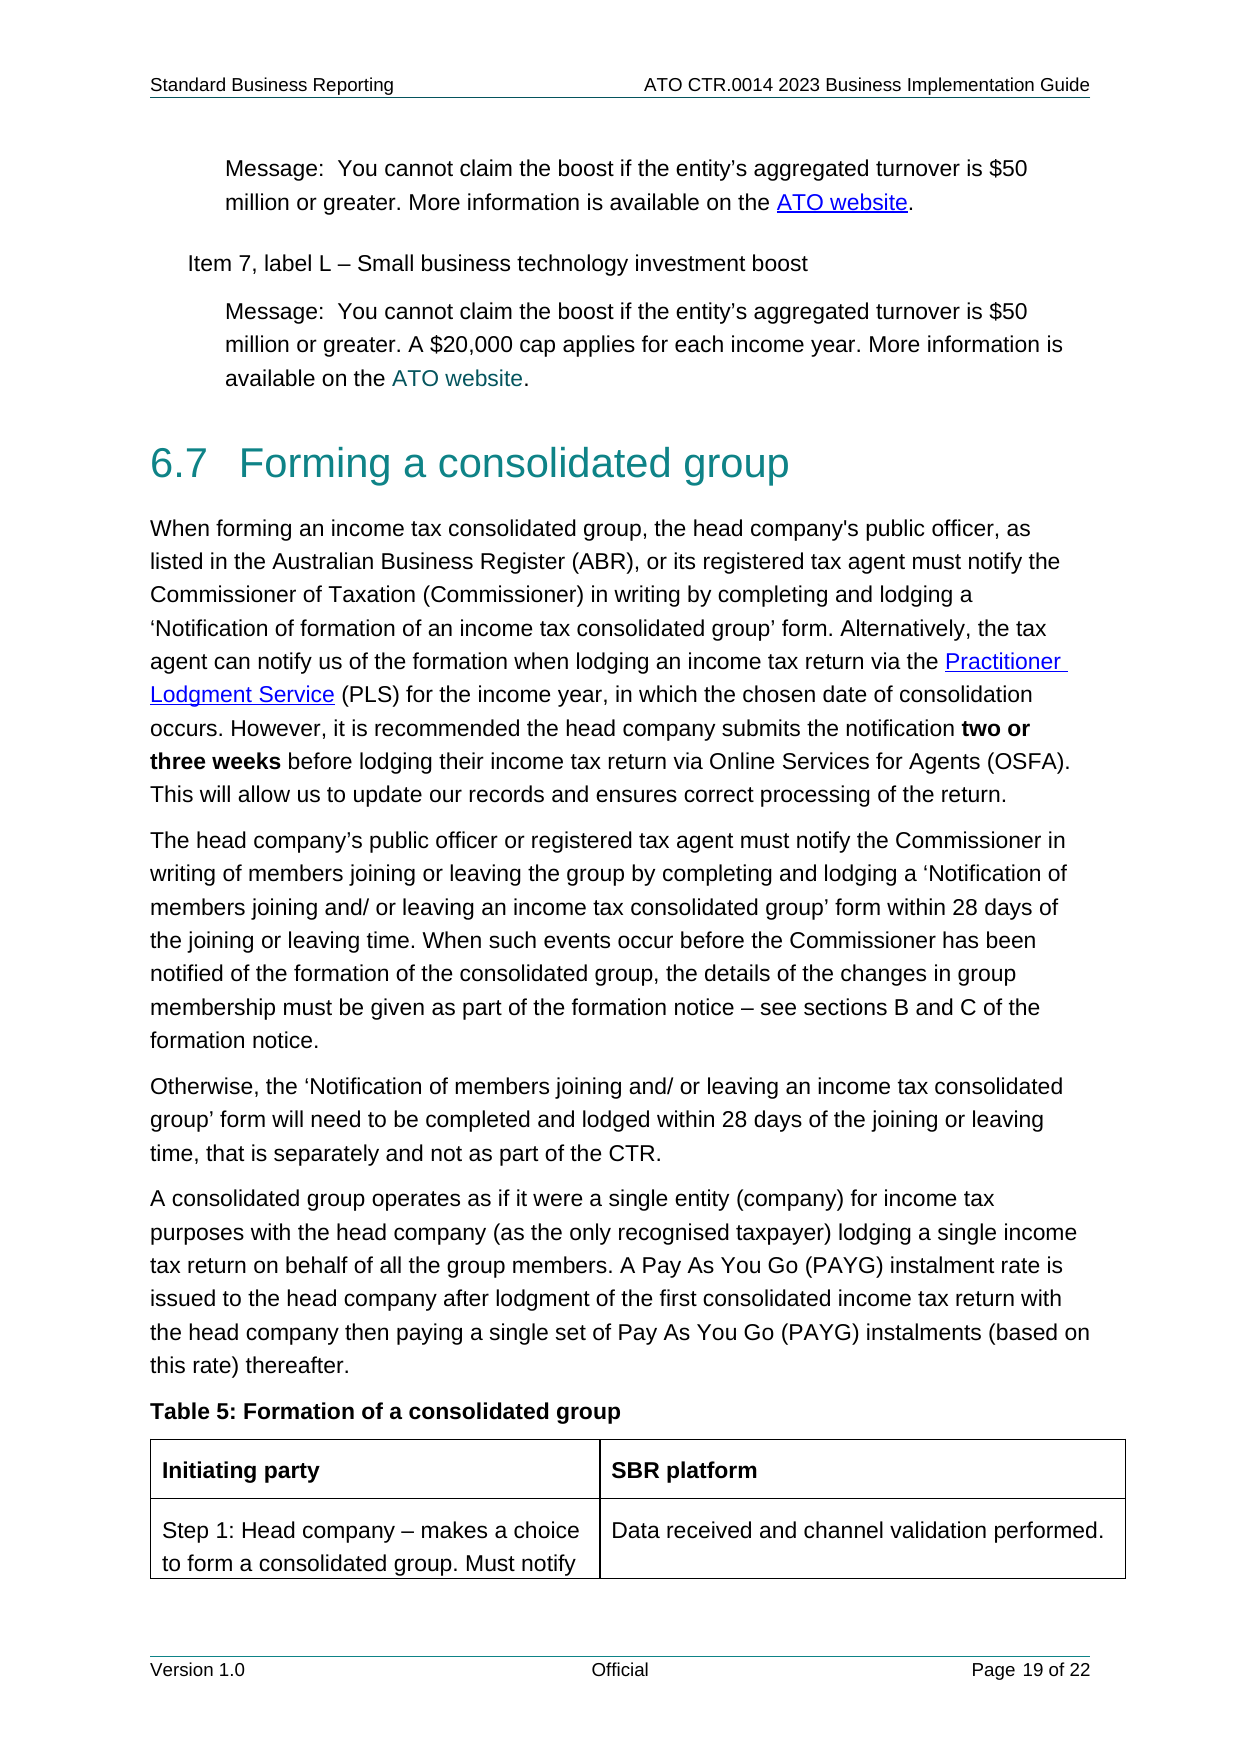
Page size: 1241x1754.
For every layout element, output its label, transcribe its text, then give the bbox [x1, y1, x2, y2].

text Otherwise, the ‘Notification of members joining and/ or leaving an income tax consolidated group’ form will need to be completed and lodged within 28 days of the joining or leaving time, that is separately and not as part of the CTR. [150, 1068, 1090, 1168]
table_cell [601, 1499, 1125, 1578]
table_header SBR platform [601, 1440, 1125, 1498]
list Message: You cannot claim the boost if the entity’s aggregated turnover is $50 million or greater. A $20,000 cap applies for each income year. More information is available on the ATO website. [225, 293, 1090, 393]
text A consolidated group operates as if it were a single entity (company) for income tax purposes with the head company (as the only recognised taxpayer) lodging a single income tax return on behalf of all the group members. A Pay As You Go (PAYG) instalment rate is issued to the head company after lodgment of the first consolidated income tax return with the head company then paying a single set of Pay As You Go (PAYG) instalments (based on this rate) thereafter. [150, 1180, 1090, 1380]
table_header Initiating party [151, 1440, 599, 1498]
text When forming an income tax consolidated group, the head company's public officer, as listed in the Australian Business Register (ABR), or its registered tax agent must notify the Commissioner of Taxation (Commissioner) in writing by completing and lodging a ‘Notification of formation of an income tax consolidated group’ form. Alternatively, the tax agent can notify us of the formation when lodging an income tax return via the Practitioner Lodgment Service (PLS) for the income year, in which the chosen date of consolidation occurs. However, it is recommended the head company submits the notification two or three weeks before lodging their income tax return via Online Services for Agents (OSFA). This will allow us to update our records and ensures correct processing of the return. [150, 509, 1090, 809]
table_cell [151, 1499, 599, 1578]
text The head company’s public officer or registered tax agent must notify the Commissioner in writing of members joining or leaving the group by completing and lodging a ‘Notification of members joining and/ or leaving an income tax consolidated group’ form within 28 days of the joining or leaving time. When such events occur before the Commissioner has been notified of the formation of the consolidated group, the details of the changes in group membership must be given as part of the formation notice – see sections B and C of the formation notice. [150, 822, 1090, 1055]
text Item 7, label L – Small business technology investment boost [150, 250, 1090, 276]
list Message: You cannot claim the boost if the entity’s aggregated turnover is $50 million or greater. More information is available on the ATO website. [225, 150, 1090, 217]
subtitle Forming a consolidated group [150, 438, 1090, 486]
